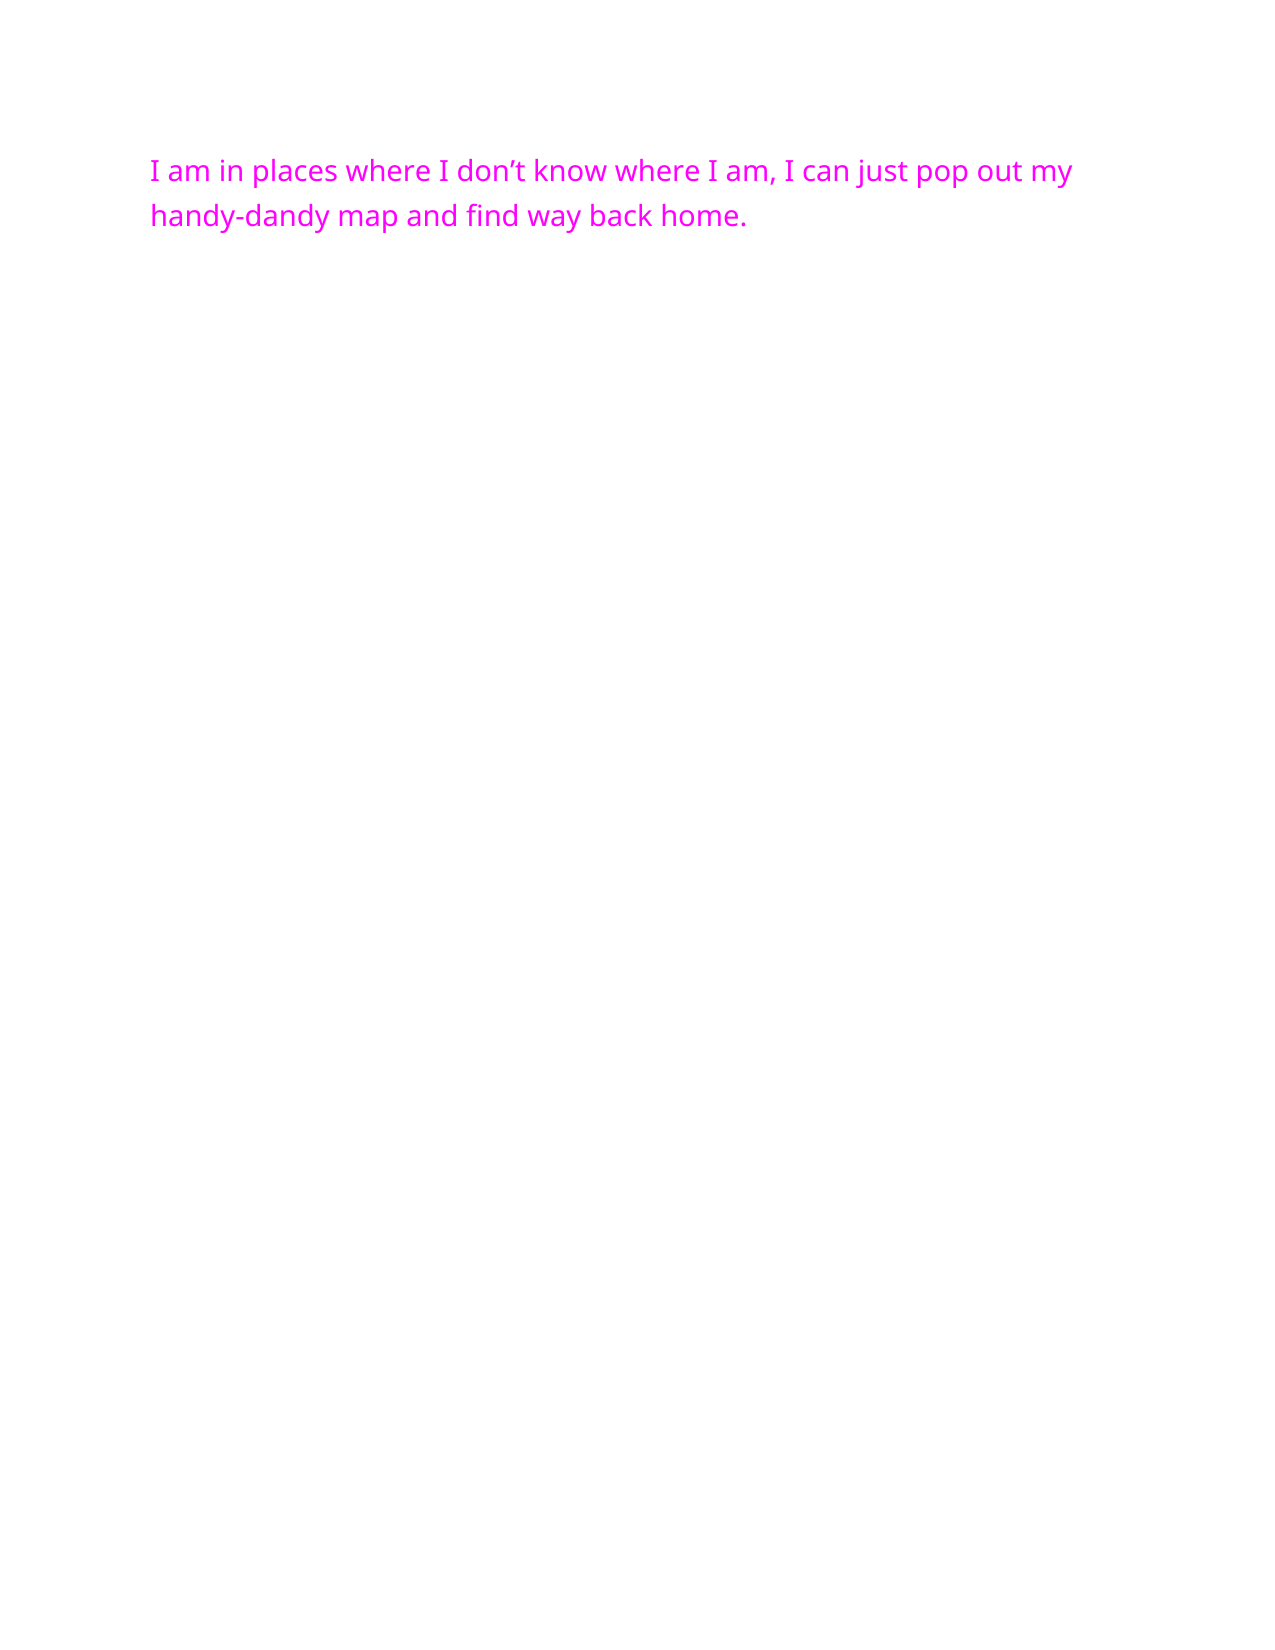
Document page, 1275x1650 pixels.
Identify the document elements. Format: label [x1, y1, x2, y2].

list [150, 150, 1125, 235]
